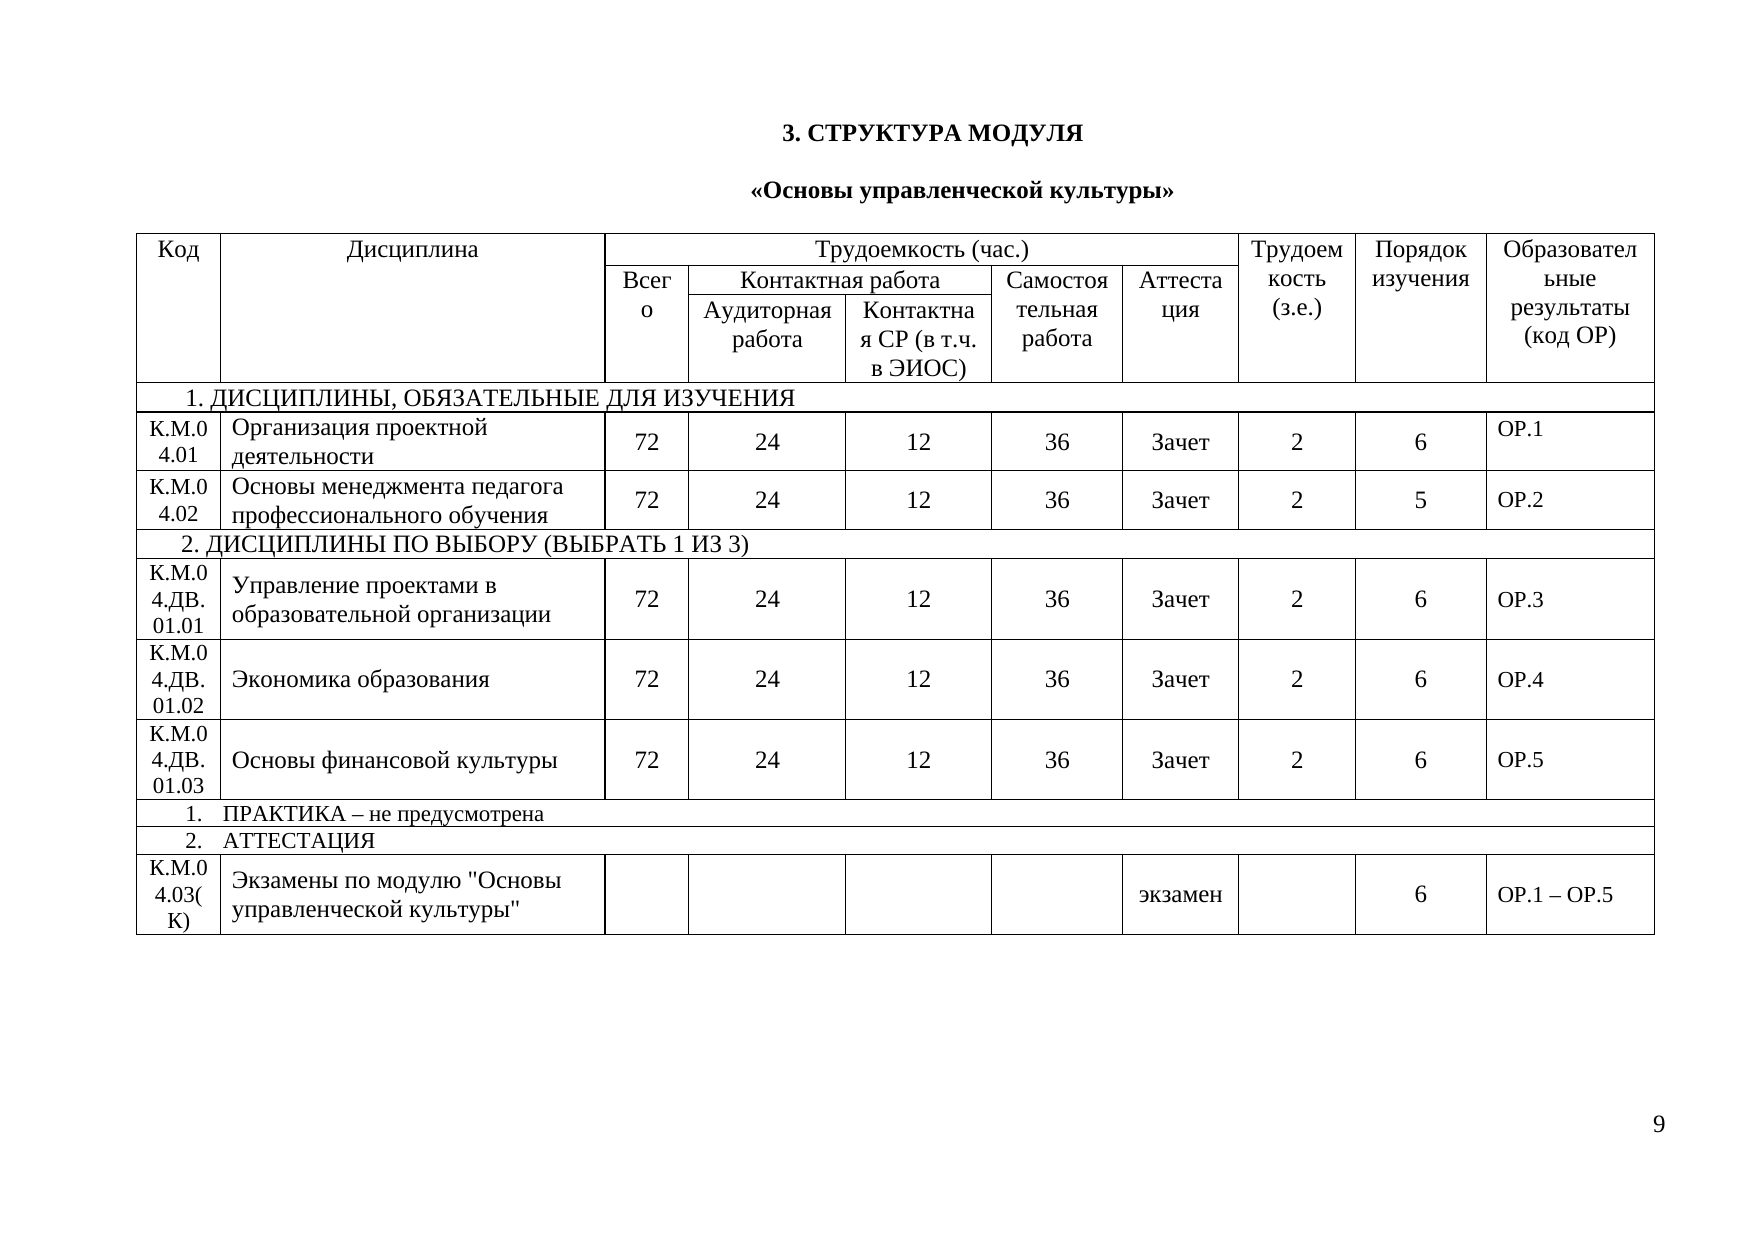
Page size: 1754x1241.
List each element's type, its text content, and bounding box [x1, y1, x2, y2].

table_cell ОР.1 – ОР.5 [1487, 855, 1654, 933]
table_cell 36 [992, 640, 1122, 718]
table_cell Зачет [1123, 413, 1238, 470]
table_cell ОР.2 [1487, 471, 1654, 528]
table_cell 2 [1239, 720, 1355, 799]
table_header Дисциплина [221, 234, 604, 382]
table_cell Экономика образования [221, 640, 604, 718]
table_header Порядок изучения [1356, 234, 1486, 382]
table_cell Аудиторная работа [689, 295, 845, 382]
table_cell [846, 855, 991, 933]
table_cell 36 [992, 559, 1122, 638]
table_cell Экзамены по модулю "Основы управленческой культуры" [221, 855, 604, 933]
table_cell Всего [606, 266, 688, 382]
table_header Трудоемкость (час.) [606, 234, 1238, 264]
table_cell Зачет [1123, 559, 1238, 638]
table_cell 2 [1239, 559, 1355, 638]
table_cell 5 [1356, 471, 1486, 528]
table_cell К.М.04.02 [137, 471, 220, 528]
table_cell 24 [689, 559, 845, 638]
table_cell 72 [606, 559, 688, 638]
table_cell 36 [992, 413, 1122, 470]
table_cell [992, 855, 1122, 933]
table_cell К.М.04.ДВ.01.02 [137, 640, 220, 718]
table_cell 2 [1239, 640, 1355, 718]
table_cell ОР.5 [1487, 720, 1654, 799]
table_cell 12 [846, 559, 991, 638]
table_cell К.М.04.03(К) [137, 855, 220, 933]
table_cell 2 [1239, 471, 1355, 528]
table_cell Самостоятельная работа [992, 266, 1122, 382]
table_cell 6 [1356, 720, 1486, 799]
table_cell 6 [1356, 559, 1486, 638]
table_header Трудоемкость (з.е.) [1239, 234, 1355, 382]
table_cell 12 [846, 720, 991, 799]
table_cell 36 [992, 471, 1122, 528]
table_header Образовательные результаты (код ОР) [1487, 234, 1654, 382]
table_cell 2 [1239, 413, 1355, 470]
table_cell [606, 855, 688, 933]
table_cell К.М.04.01 [137, 413, 220, 470]
table_cell 72 [606, 471, 688, 528]
table_cell 6 [1356, 855, 1486, 933]
table_cell Основы менеджмента педагога профессионального обучения [221, 471, 604, 528]
table_cell 6 [1356, 640, 1486, 718]
table_cell 6 [1356, 413, 1486, 470]
table_cell ОР.1 [1487, 413, 1654, 470]
table_cell 72 [606, 640, 688, 718]
table_cell [689, 855, 845, 933]
text «Основы управленческой культуры» [259, 176, 1665, 204]
table_cell К.М.04.ДВ.01.03 [137, 720, 220, 799]
table_cell Аттестация [1123, 266, 1238, 382]
table_cell экзамен [1123, 855, 1238, 933]
table_cell ОР.4 [1487, 640, 1654, 718]
table_cell Зачет [1123, 640, 1238, 718]
table_cell 72 [606, 413, 688, 470]
table_cell Зачет [1123, 720, 1238, 799]
table_cell ОР.3 [1487, 559, 1654, 638]
table_cell [1239, 855, 1355, 933]
table_cell Контактная СР (в т.ч. в ЭИОС) [846, 295, 991, 382]
table_cell 72 [606, 720, 688, 799]
table_cell Дисциплины, обязательные для изучения [137, 383, 1654, 411]
table_cell Контактная работа [689, 266, 991, 294]
table_cell Зачет [1123, 471, 1238, 528]
table_cell 24 [689, 640, 845, 718]
table_cell 36 [992, 720, 1122, 799]
table_cell 24 [689, 471, 845, 528]
table_cell Основы финансовой культуры [221, 720, 604, 799]
text 3. Структура модуля [200, 118, 1665, 147]
table_cell 12 [846, 471, 991, 528]
table_cell 2. Дисциплины по выбору (выбрать 1 из 3) [137, 530, 1654, 558]
table_cell 24 [689, 720, 845, 799]
table_cell К.М.04.ДВ.01.01 [137, 559, 220, 638]
table_cell Организация проектной деятельности [221, 413, 604, 470]
table_cell ПРАКТИКА – не предусмотрена [137, 800, 1654, 826]
table_header Код [137, 234, 220, 382]
table_cell АТТЕСТАЦИЯ [137, 827, 1654, 853]
table_cell 24 [689, 413, 845, 470]
table_cell 12 [846, 640, 991, 718]
table_cell 12 [846, 413, 991, 470]
table_cell Управление проектами в образовательной организации [221, 559, 604, 638]
